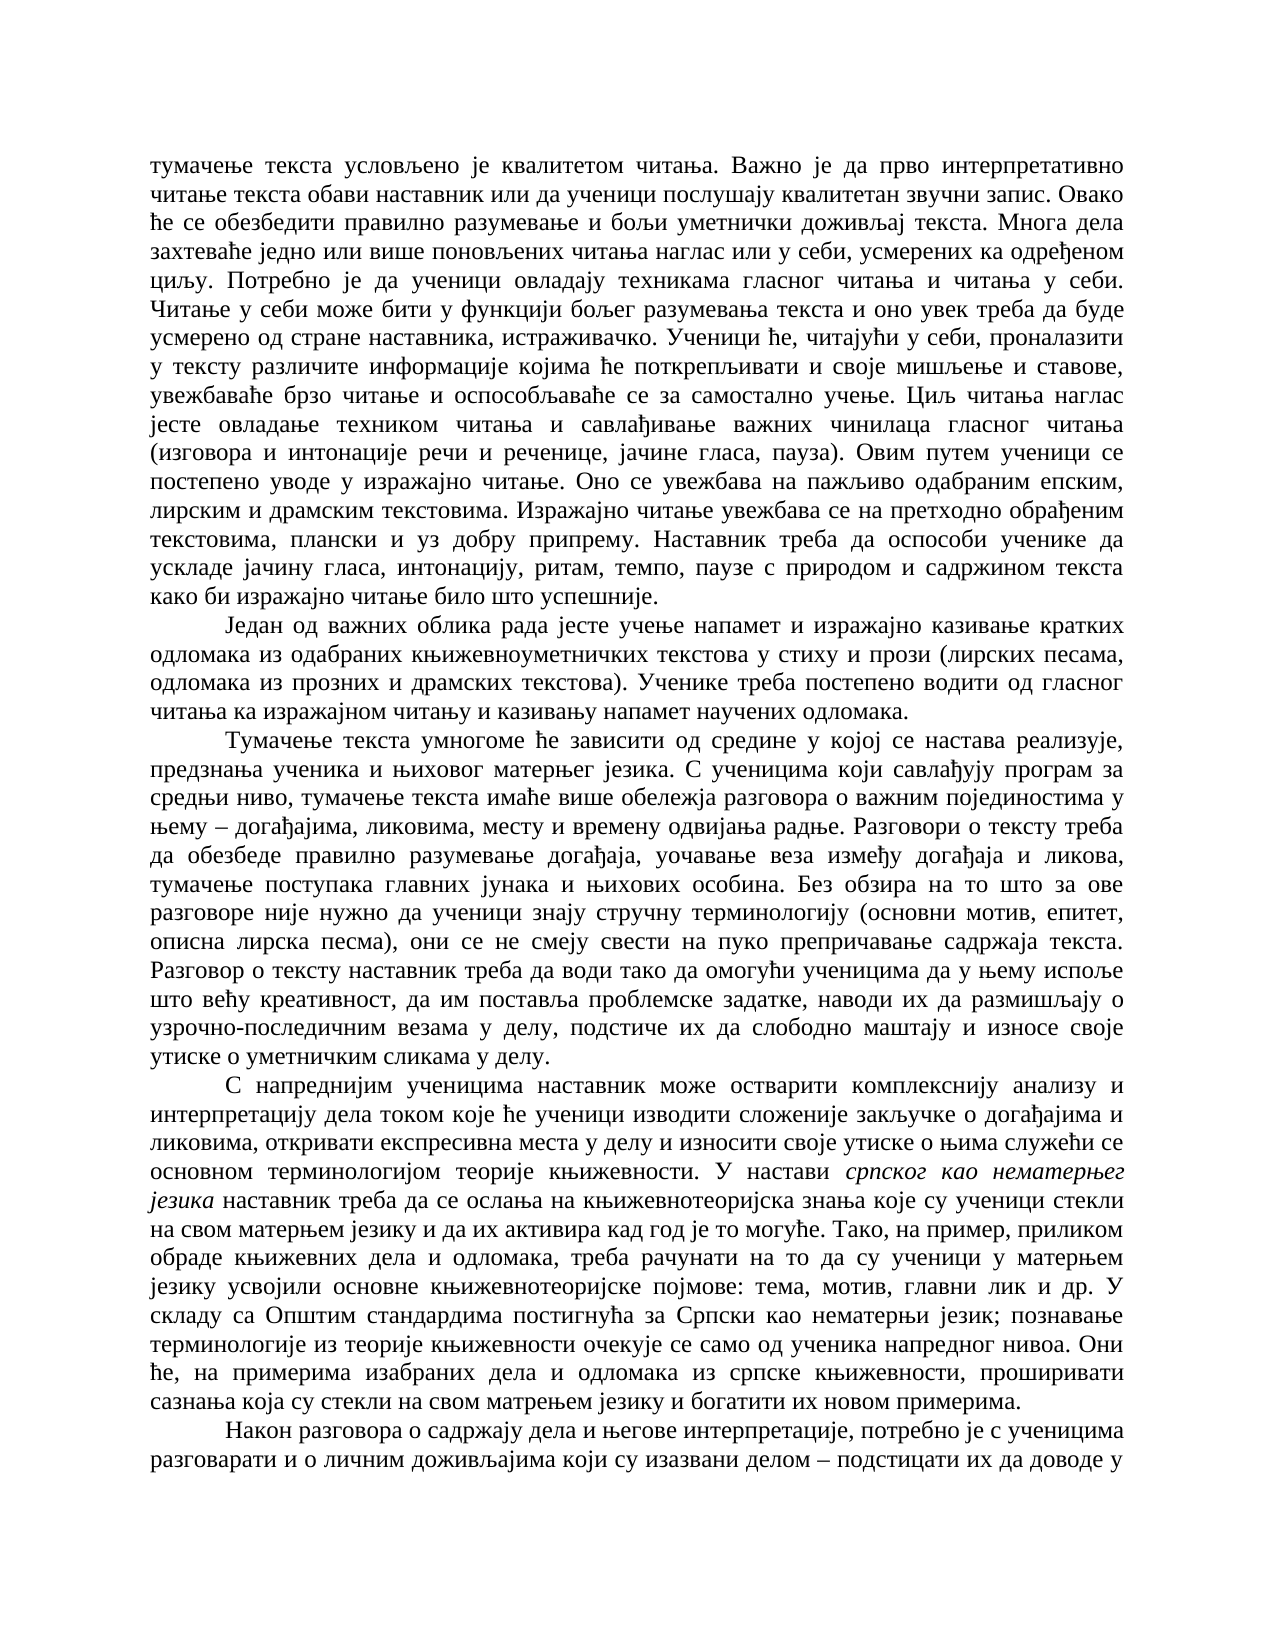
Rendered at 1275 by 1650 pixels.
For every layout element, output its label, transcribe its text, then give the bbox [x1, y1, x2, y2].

text Тумачење текста умногоме ће зависити од средине у којој се настава реализује, предзнања ученика и њиховог матерњег језика. С ученицима који савлађују програм за средњи ниво, тумачење текста имаће више обележја разговора о важним појединостима у њему – догађајима, ликовима, месту и времену одвијања радње. Разговори о тексту треба да обезбеде правилно разумевање догађаја, уочавање веза између догађаја и ликова, тумачење поступака главних јунака и њихових особина. Без обзира на то што за ове разговоре није нужно да ученици знају стручну терминологију (основни мотив, епитет, описна лирска песма), они се не смеју свести на пуко препричавање садржаја текста. Разговор о тексту наставник треба да води тако да омогући ученицима да у њему испоље што већу креативност, да им поставља проблемске задатке, наводи их да размишљају о узрочно-последичним везама у делу, подстиче их да слободно маштају и износе своје утиске о уметничким сликама у делу. [150, 725, 1125, 1070]
text С напреднијим ученицима наставник може остварити комплекснију анализу и интерпретацију дела током које ће ученици изводити сложеније закључке о догађајима и ликовима, откривати експресивна места у делу и износити своје утиске о њима служећи се основном терминологијом теорије књижевности. У настави српског као нематерњег језика наставник треба да се ослања на књижевнотеоријска знања које су ученици стекли на свом матерњем језику и да их активира кад год је то могуће. Тако, на пример, приликом обраде књижевних дела и одломака, треба рачунати на то да су ученици у матерњем језику усвојили основне књижевнотеоријске појмове: тема, мотив, главни лик и др. У складу са Општим стандардима постигнућа за Српски као нематерњи језик; познавање терминологије из теорије књижевности очекује се само од ученика напредног нивоа. Они ће, на примерима изабраних дела и одломака из српске књижевности, проширивати сазнања која су стекли на свом матрењем језику и богатити их новом примерима. [150, 1070, 1125, 1415]
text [150, 150, 1125, 610]
text Један од важних облика рада јесте учење напамет и изражајно казивање кратких одломака из одабраних књижевноуметничких текстова у стиху и прози (лирских песама, одломака из прозних и драмских текстова). Ученике треба постепено водити од гласног читања ка изражајном читању и казивању напамет научених одломака. [150, 610, 1125, 725]
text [150, 1415, 1125, 1472]
